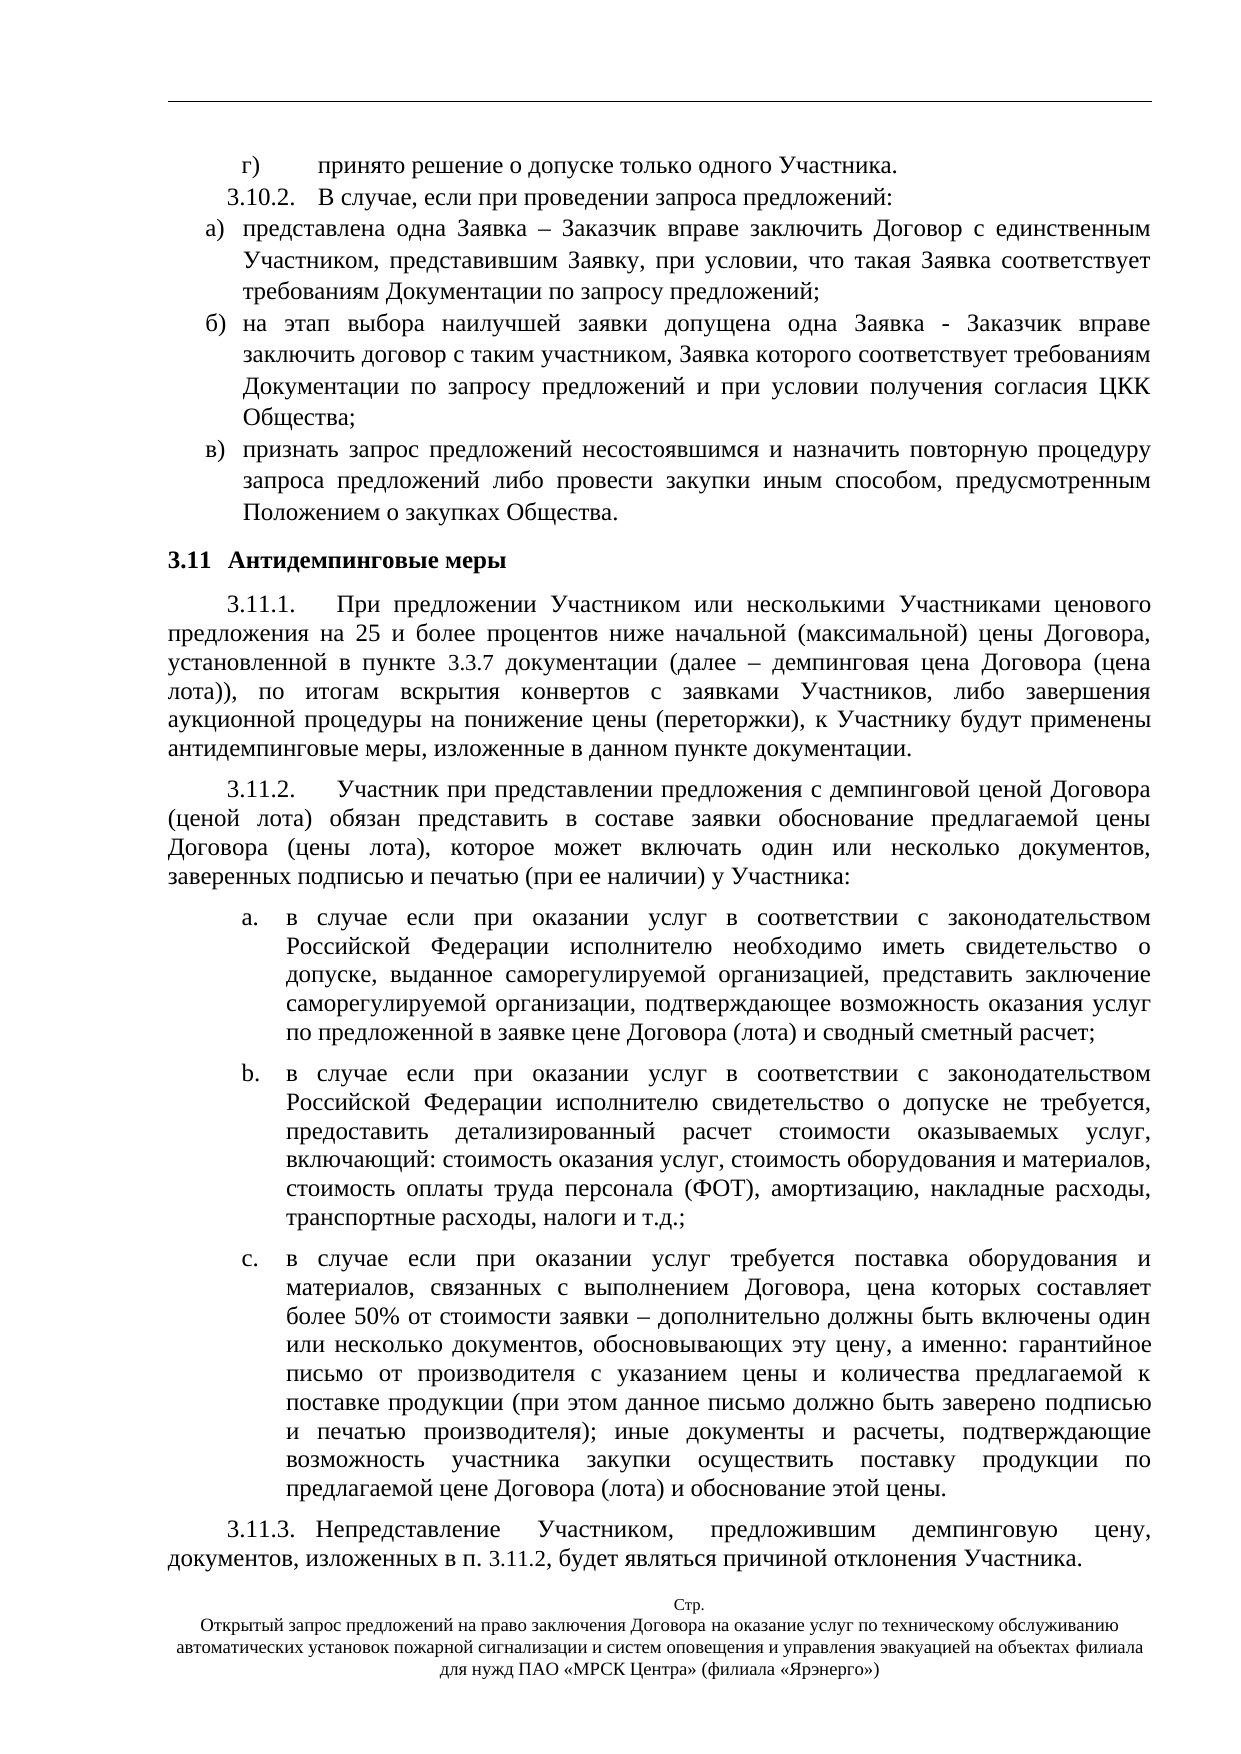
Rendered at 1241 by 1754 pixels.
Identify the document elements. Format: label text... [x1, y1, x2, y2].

list представлена одна Заявка – Заказчик вправе заключить Договор с единственным Участником, представившим Заявку, при условии, что такая Заявка соответствует требованиям Документации по запросу предложений; [205, 213, 1152, 305]
list в случае если при оказании услуг в соответствии с законодательством Российской Федерации исполнителю свидетельство о допуске не требуется, предоставить детализированный расчет стоимости оказываемых услуг, включающий: стоимость оказания услуг, стоимость оборудования и материалов, стоимость оплаты труда персонала (ФОТ), амортизацию, накладные расходы, транспортные расходы, налоги и т.д.; [241, 1058, 1152, 1231]
list в случае если при оказании услуг требуется поставка оборудования и материалов, связанных с выполнением Договора, цена которых составляет более 50% от стоимости заявки – дополнительно должны быть включены один или несколько документов, обосновывающих эту цену, а именно: гарантийное письмо от производителя с указанием цены и количества предлагаемой к поставке продукции (при этом данное письмо должно быть заверено подписью и печатью производителя); иные документы и расчеты, подтверждающие возможность участника закупки осуществить поставку продукции по предлагаемой цене Договора (лота) и обоснование этой цены. [241, 1243, 1152, 1502]
list признать запрос предложений несостоявшимся и назначить повторную процедуру запроса предложений либо провести закупки иным способом, предусмотренным Положением о закупках Общества. [205, 434, 1152, 526]
list В случае, если при проведении запроса предложений: [168, 182, 1152, 210]
list в случае если при оказании услуг в соответствии с законодательством Российской Федерации исполнителю необходимо иметь свидетельство о допуске, выданное саморегулируемой организацией, представить заключение саморегулируемой организации, подтверждающее возможность оказания услуг по предложенной в заявке цене Договора (лота) и сводный сметный расчет; [241, 902, 1152, 1046]
list При предложении Участником или несколькими Участниками ценового предложения на 25 и более процентов ниже начальной (максимальной) цены Договора, установленной в пункте 3.3.7 документации (далее – демпинговая цена Договора (цена лота)), по итогам вскрытия конвертов с заявками Участников, либо завершения аукционной процедуры на понижение цены (переторжки), к Участнику будут применены антидемпинговые меры, изложенные в данном пункте документации. [168, 589, 1152, 762]
list принято решение о допуске только одного Участника. [168, 150, 1152, 179]
list Участник при представлении предложения с демпинговой ценой Договора (ценой лота) обязан представить в составе заявки обоснование предлагаемой цены Договора (цены лота), которое может включать один или несколько документов, заверенных подписью и печатью (при ее наличии) у Участника: [168, 774, 1152, 889]
subtitle Антидемпинговые меры [168, 545, 1152, 574]
list на этап выбора наилучшей заявки допущена одна Заявка - Заказчик вправе заключить договор с таким участником, Заявка которого соответствует требованиям Документации по запросу предложений и при условии получения согласия ЦКК Общества; [205, 308, 1152, 431]
list Непредставление Участником, предложившим демпинговую цену, документов, изложенных в п. 3.11.2, будет являться причиной отклонения Участника. [168, 1514, 1152, 1572]
